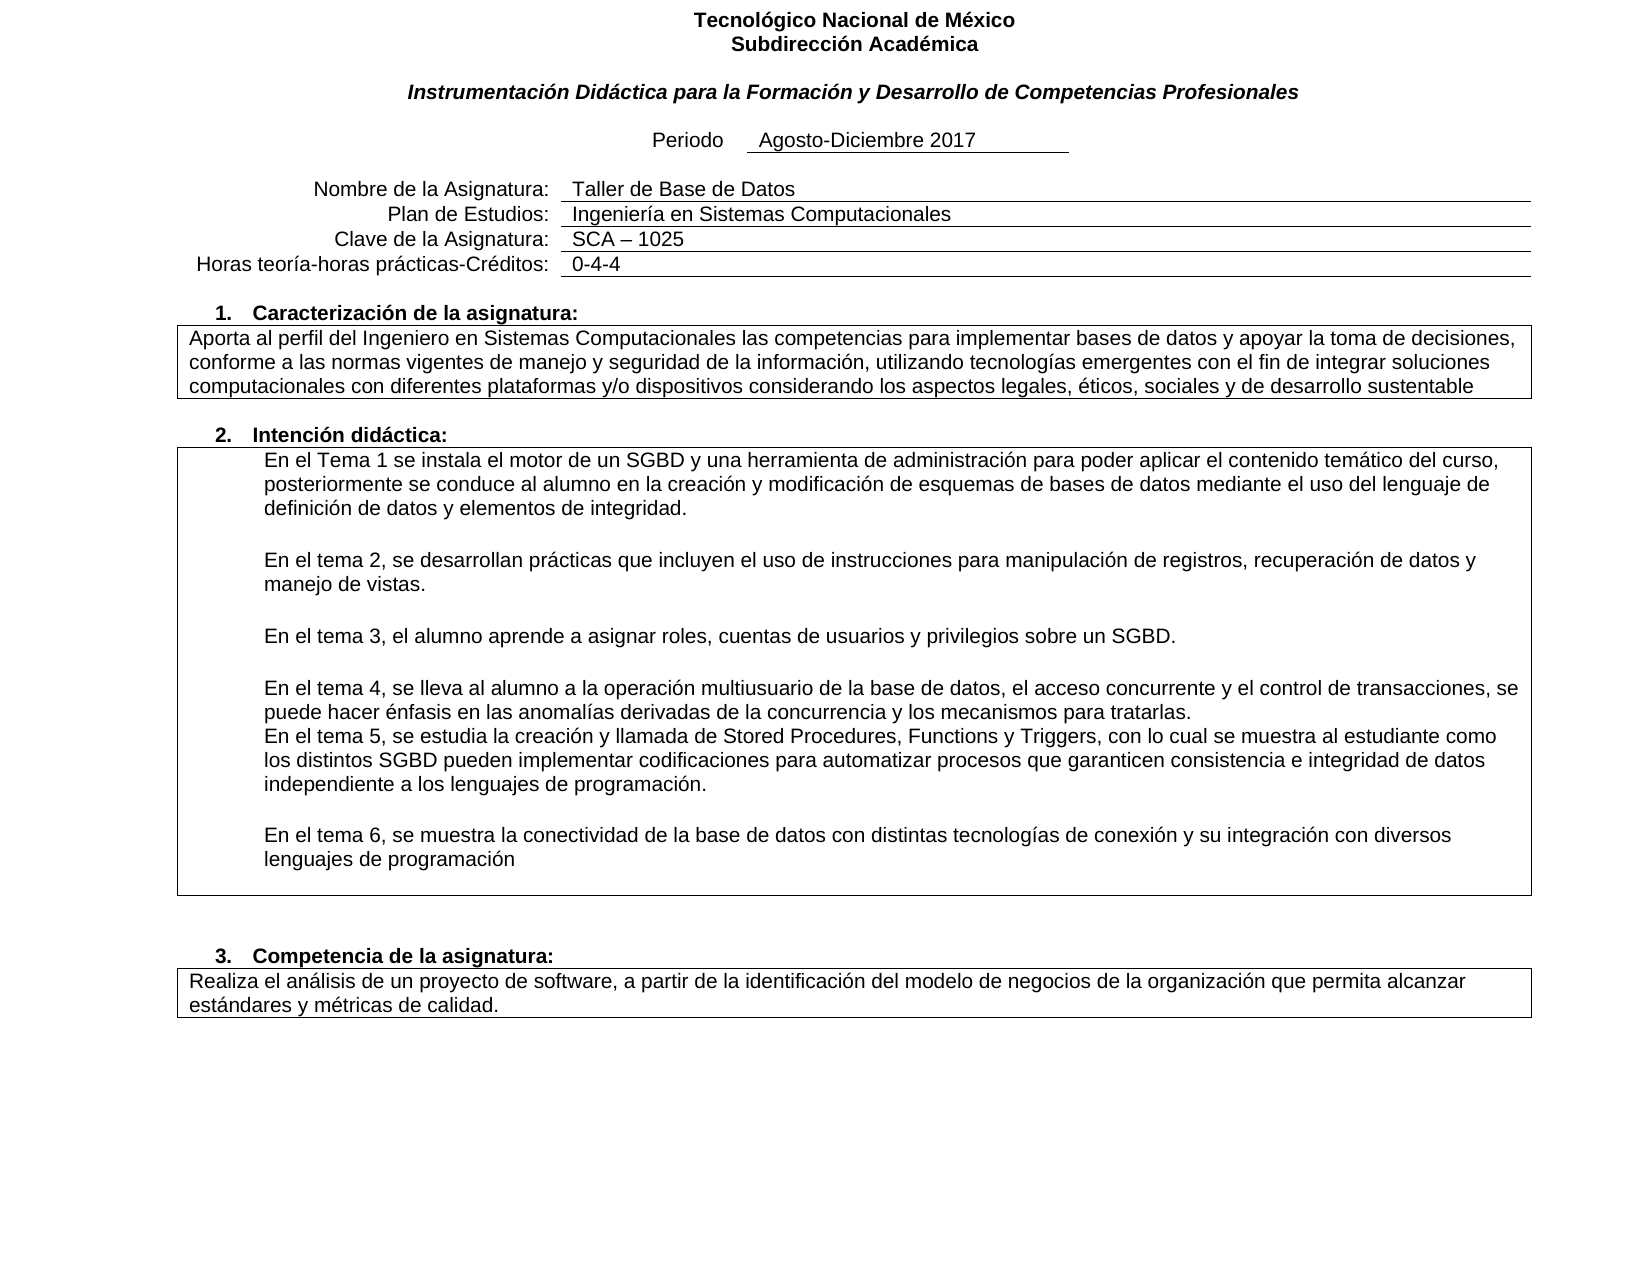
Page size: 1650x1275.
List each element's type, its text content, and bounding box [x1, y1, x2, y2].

list Caracterización de la asignatura: [215, 301, 1532, 325]
table_header Aporta al perfil del Ingeniero en Sistemas Computacionales las competencias para implementar bases de datos y apoyar la toma de decisiones, conforme a las normas vigentes de manejo y seguridad de la información, utilizando tecnologías emergentes con el fin de integrar soluciones computacionales con diferentes plataformas y/o dispositivos considerando los aspectos legales, éticos, sociales y de desarrollo sustentable [178, 326, 1531, 398]
table_header Agosto-Diciembre 2017 [747, 128, 1068, 152]
table_header En el Tema 1 se instala el motor de un SGBD y una herramienta de administración para poder aplicar el contenido temático del curso, posteriormente se conduce al alumno en la creación y modificación de esquemas de bases de datos mediante el uso del lenguaje de definición de datos y elementos de integridad. En el tema 2, se desarrollan prácticas que incluyen el uso de instrucciones para manipulación de registros, recuperación de datos y manejo de vistas. En el tema 3, el alumno aprende a asignar roles, cuentas de usuarios y privilegios sobre un SGBD. En el tema 4, se lleva al alumno a la operación multiusuario de la base de datos, el acceso concurrente y el control de transacciones, se puede hacer énfasis en las anomalías derivadas de la concurrencia y los mecanismos para tratarlas. En el tema 5, se estudia la creación y llamada de Stored Procedures, Functions y Triggers, con lo cual se muestra al estudiante como los distintos SGBD pueden implementar codificaciones para automatizar procesos que garanticen consistencia e integridad de datos independiente a los lenguajes de programación. En el tema 6, se muestra la conectividad de la base de datos con distintas tecnologías de conexión y su integración con diversos lenguajes de programación [178, 448, 1531, 895]
list Competencia de la asignatura: [215, 944, 1532, 968]
table_cell 0-4-4 [561, 252, 1531, 276]
table_cell Horas teoría-horas prácticas-Créditos: [177, 251, 561, 276]
list Intención didáctica: [215, 423, 1532, 447]
table_cell Plan de Estudios: [177, 201, 561, 226]
table_header Nombre de la Asignatura: [177, 177, 561, 201]
table_header Periodo [641, 128, 747, 152]
table_cell SCA – 1025 [561, 227, 1531, 251]
text Subdirección Académica [177, 32, 1532, 56]
text Tecnológico Nacional de México [177, 8, 1532, 32]
table_header Taller de Base de Datos [561, 177, 1531, 201]
table_header Realiza el análisis de un proyecto de software, a partir de la identificación del modelo de negocios de la organización que permita alcanzar estándares y métricas de calidad. [178, 969, 1531, 1017]
table_cell Clave de la Asignatura: [177, 226, 561, 251]
table_cell Ingeniería en Sistemas Computacionales [561, 202, 1531, 226]
text Instrumentación Didáctica para la Formación y Desarrollo de Competencias Profesionales [177, 80, 1532, 104]
